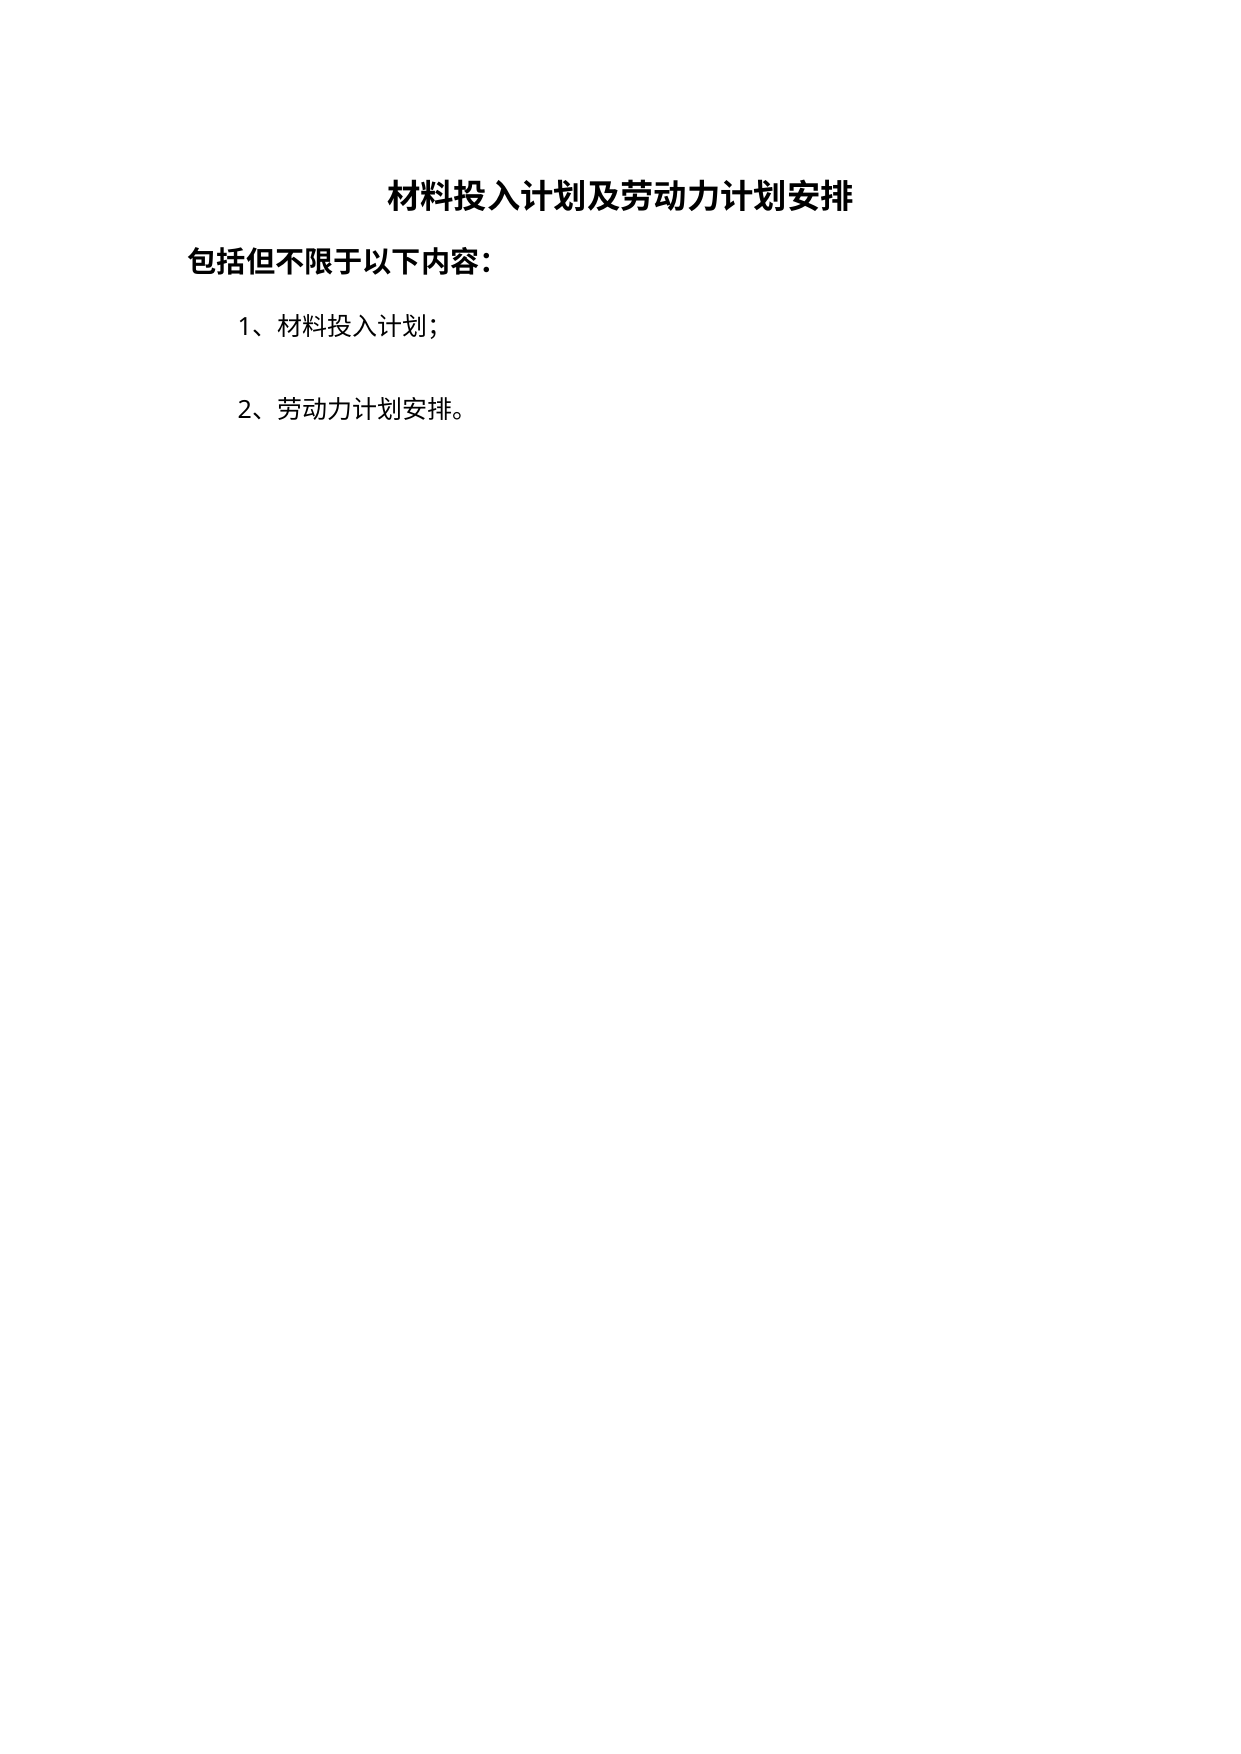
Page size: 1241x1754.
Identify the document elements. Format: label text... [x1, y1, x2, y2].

text 材料投入计划及劳动力计划安排 [187, 162, 1053, 227]
text 包括但不限于以下内容： [187, 227, 1053, 292]
list 2、劳动力计划安排。 [187, 375, 1053, 440]
list 1、材料投入计划； [187, 292, 1053, 357]
